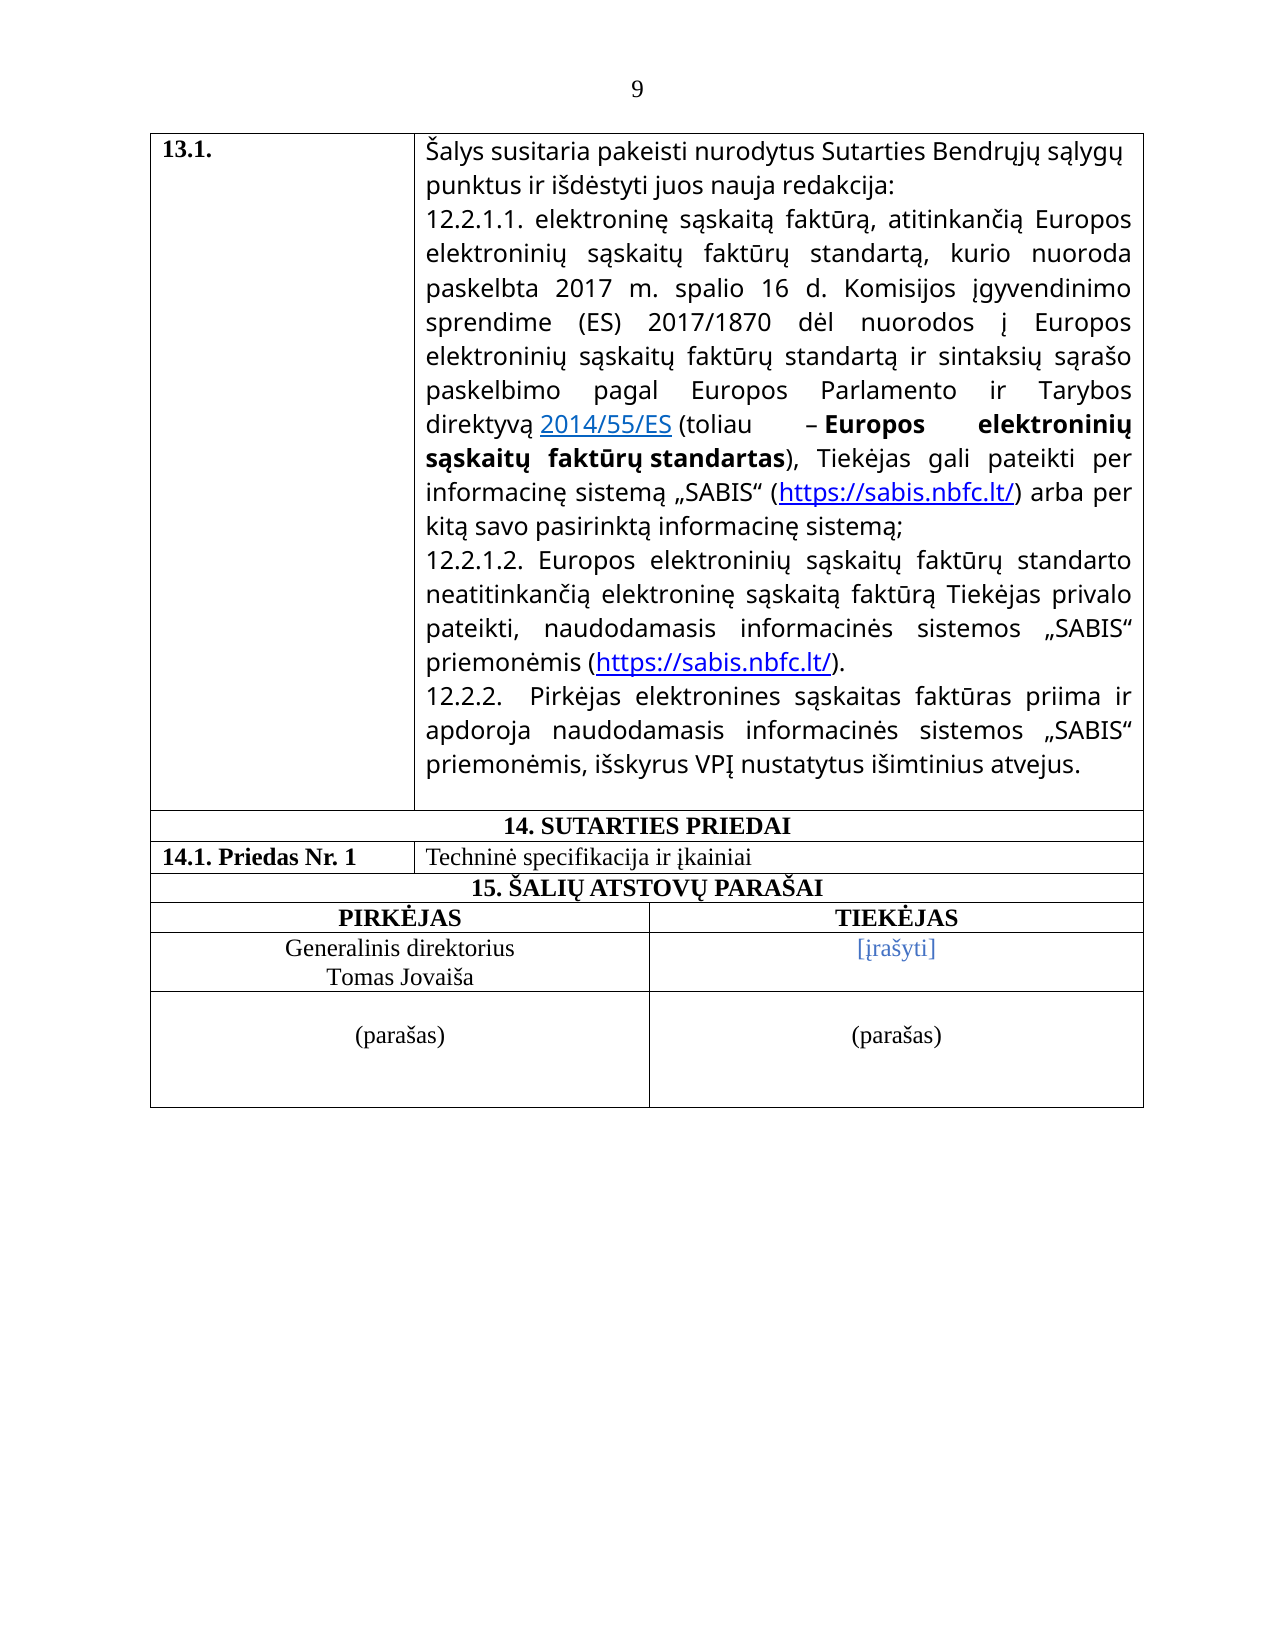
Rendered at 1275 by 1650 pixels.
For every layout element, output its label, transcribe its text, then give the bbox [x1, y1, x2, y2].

table_cell 13.1. [151, 134, 414, 810]
table_cell 15. ŠALIŲ ATSTOVŲ PARAŠAI [151, 874, 1143, 902]
table_cell Techninė specifikacija ir įkainiai [415, 842, 1143, 872]
table_cell (parašas) [650, 992, 1143, 1107]
table_cell [įrašyti] [650, 933, 1143, 991]
table_cell (parašas) [151, 992, 649, 1107]
table_cell 14.1. Priedas Nr. 1 [151, 842, 414, 872]
table_cell 14. SUTARTIES PRIEDAI [151, 811, 1143, 841]
table_cell PIRKĖJAS [151, 903, 649, 932]
table_cell Šalys susitaria pakeisti nurodytus Sutarties Bendrųjų sąlygų punktus ir išdėstyti juos nauja redakcija: 12.2.1.1. elektroninę sąskaitą faktūrą, atitinkančią Europos elektroninių sąskaitų faktūrų standartą, kurio nuoroda paskelbta 2017 m. spalio 16 d. Komisijos įgyvendinimo sprendime (ES) 2017/1870 dėl nuorodos į Europos elektroninių sąskaitų faktūrų standartą ir sintaksių sąrašo paskelbimo pagal Europos Parlamento ir Tarybos direktyvą 2014/55/ES (toliau – Europos elektroninių sąskaitų faktūrų standartas), Tiekėjas gali pateikti per informacinę sistemą „SABIS“ (https://sabis.nbfc.lt/) arba per kitą savo pasirinktą informacinę sistemą; 12.2.1.2. Europos elektroninių sąskaitų faktūrų standarto neatitinkančią elektroninę sąskaitą faktūrą Tiekėjas privalo pateikti, naudodamasis informacinės sistemos „SABIS“ priemonėmis (https://sabis.nbfc.lt/). 12.2.2. Pirkėjas elektronines sąskaitas faktūras priima ir apdoroja naudodamasis informacinės sistemos „SABIS“ priemonėmis, išskyrus VPĮ nustatytus išimtinius atvejus. [415, 134, 1143, 810]
table_cell TIEKĖJAS [650, 903, 1143, 932]
table_cell Generalinis direktorius Tomas Jovaiša [151, 933, 649, 991]
